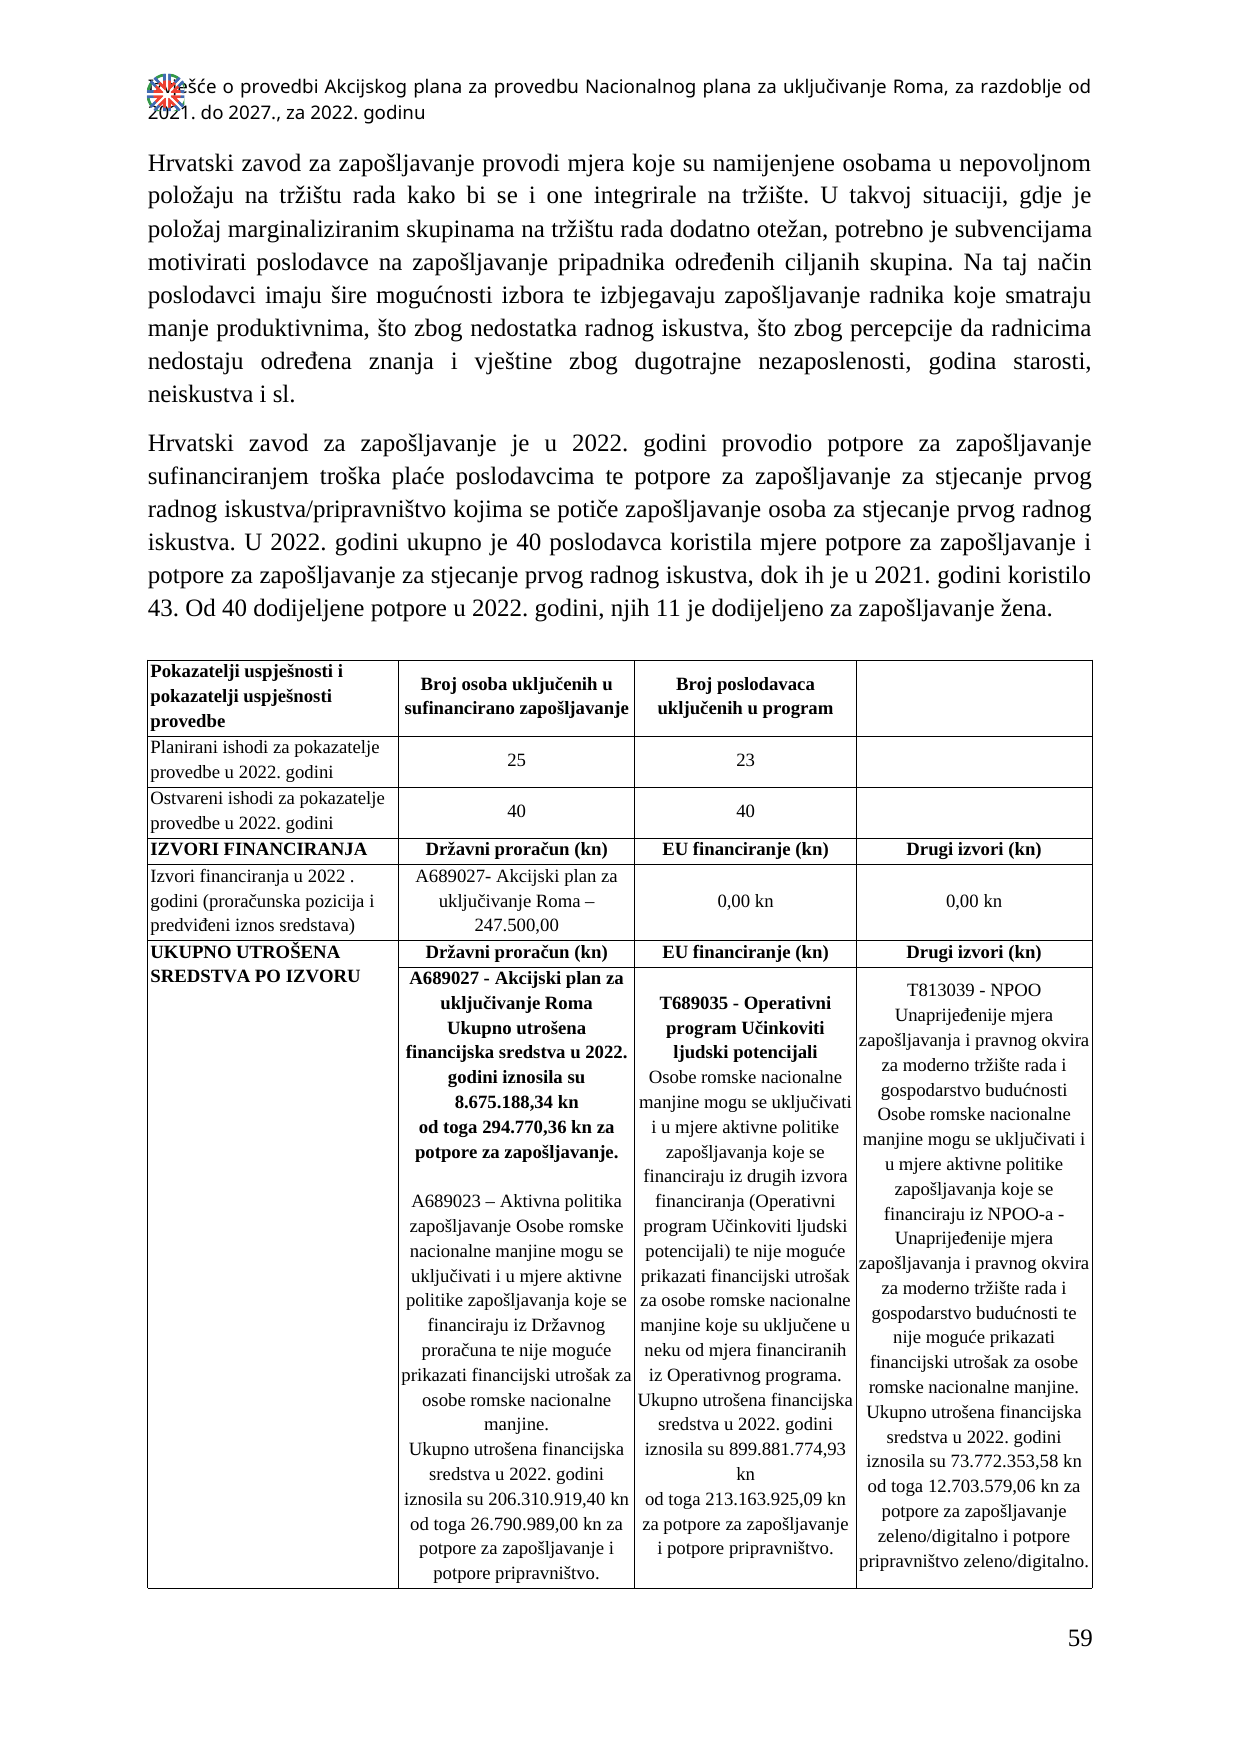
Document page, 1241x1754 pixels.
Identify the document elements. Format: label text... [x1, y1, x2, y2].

table_cell UKUPNO UTROŠENA SREDSTVA PO IZVORU [148, 941, 398, 1588]
table_cell T813039 - NPOO Unaprijeđenije mjera zapošljavanja i pravnog okvira za moderno tržište rada i gospodarstvo budućnosti Osobe romske nacionalne manjine mogu se uključivati i u mjere aktivne politike zapošljavanja koje se financiraju iz NPOO-a -Unaprijeđenije mjera zapošljavanja i pravnog okvira za moderno tržište rada i gospodarstvo budućnosti te nije moguće prikazati financijski utrošak za osobe romske nacionalne manjine. Ukupno utrošena financijska sredstva u 2022. godini iznosila su 73.772.353,58 kn od toga 12.703.579,06 kn za potpore za zapošljavanje zeleno/digitalno i potpore pripravništvo zeleno/digitalno. [857, 968, 1092, 1588]
table_cell T689035 - Operativni program Učinkoviti ljudski potencijali Osobe romske nacionalne manjine mogu se uključivati i u mjere aktivne politike zapošljavanja koje se financiraju iz drugih izvora financiranja (Operativni program Učinkoviti ljudski potencijali) te nije moguće prikazati financijski utrošak za osobe romske nacionalne manjine koje su uključene u neku od mjera financiranih iz Operativnog programa. Ukupno utrošena financijska sredstva u 2022. godini iznosila su 899.881.774,93 kn od toga 213.163.925,09 kn za potpore za zapošljavanje i potpore pripravništvo. [635, 968, 856, 1588]
table_cell EU financiranje (kn) [635, 941, 856, 966]
table_cell 0,00 kn [857, 865, 1092, 940]
text Hrvatski zavod za zapošljavanje provodi mjera koje su namijenjene osobama u nepovoljnom položaju na tržištu rada kako bi se i one integrirale na tržište. U takvoj situaciji, gdje je položaj marginaliziranim skupinama na tržištu rada dodatno otežan, potrebno je subvencijama motivirati poslodavce na zapošljavanje pripadnika određenih ciljanih skupina. Na taj način poslodavci imaju šire mogućnosti izbora te izbjegavaju zapošljavanje radnika koje smatraju manje produktivnima, što zbog nedostatka radnog iskustva, što zbog percepcije da radnicima nedostaju određena znanja i vještine zbog dugotrajne nezaposlenosti, godina starosti, neiskustva i sl. [148, 148, 1093, 407]
table_cell A689027 - Akcijski plan za uključivanje Roma Ukupno utrošena financijska sredstva u 2022. godini iznosila su 8.675.188,34 kn od toga 294.770,36 kn za potpore za zapošljavanje. A689023 – Aktivna politika zapošljavanje Osobe romske nacionalne manjine mogu se uključivati i u mjere aktivne politike zapošljavanja koje se financiraju iz Državnog proračuna te nije moguće prikazati financijski utrošak za osobe romske nacionalne manjine. Ukupno utrošena financijska sredstva u 2022. godini iznosila su 206.310.919,40 kn od toga 26.790.989,00 kn za potpore za zapošljavanje i potpore pripravništvo. [399, 968, 634, 1588]
table_cell Planirani ishodi za pokazatelje provedbe u 2022. godini [148, 737, 398, 787]
table_cell 25 [399, 737, 634, 787]
picture [146, 73, 189, 115]
table_cell EU financiranje (kn) [635, 839, 856, 864]
table_cell [857, 737, 1092, 787]
table_header Broj poslodavaca uključenih u program [635, 661, 856, 736]
table_cell 40 [635, 788, 856, 838]
table_header Pokazatelji uspješnosti i pokazatelji uspješnosti provedbe [148, 661, 398, 736]
table_cell Drugi izvori (kn) [857, 839, 1092, 864]
table_cell [857, 788, 1092, 838]
table_cell A689027- Akcijski plan za uključivanje Roma – 247.500,00 [399, 865, 634, 940]
table_cell Državni proračun (kn) [399, 839, 634, 864]
table_header Broj osoba uključenih u sufinancirano zapošljavanje [399, 661, 634, 736]
table_cell IZVORI FINANCIRANJA [148, 839, 398, 864]
table_cell 0,00 kn [635, 865, 856, 940]
table_cell Ostvareni ishodi za pokazatelje provedbe u 2022. godini [148, 788, 398, 838]
table_header [857, 661, 1092, 736]
text Hrvatski zavod za zapošljavanje je u 2022. godini provodio potpore za zapošljavanje sufinanciranjem troška plaće poslodavcima te potpore za zapošljavanje za stjecanje prvog radnog iskustva/pripravništvo kojima se potiče zapošljavanje osoba za stjecanje prvog radnog iskustva. U 2022. godini ukupno je 40 poslodavca koristila mjere potpore za zapošljavanje i potpore za zapošljavanje za stjecanje prvog radnog iskustva, dok ih je u 2021. godini koristilo 43. Od 40 dodijeljene potpore u 2022. godini, njih 11 je dodijeljeno za zapošljavanje žena. [148, 428, 1093, 622]
table_cell Izvori financiranja u 2022 . godini (proračunska pozicija i predviđeni iznos sredstava) [148, 865, 398, 940]
table_cell 40 [399, 788, 634, 838]
table_cell Drugi izvori (kn) [857, 941, 1092, 966]
table_cell 23 [635, 737, 856, 787]
table_cell Državni proračun (kn) [399, 941, 634, 966]
